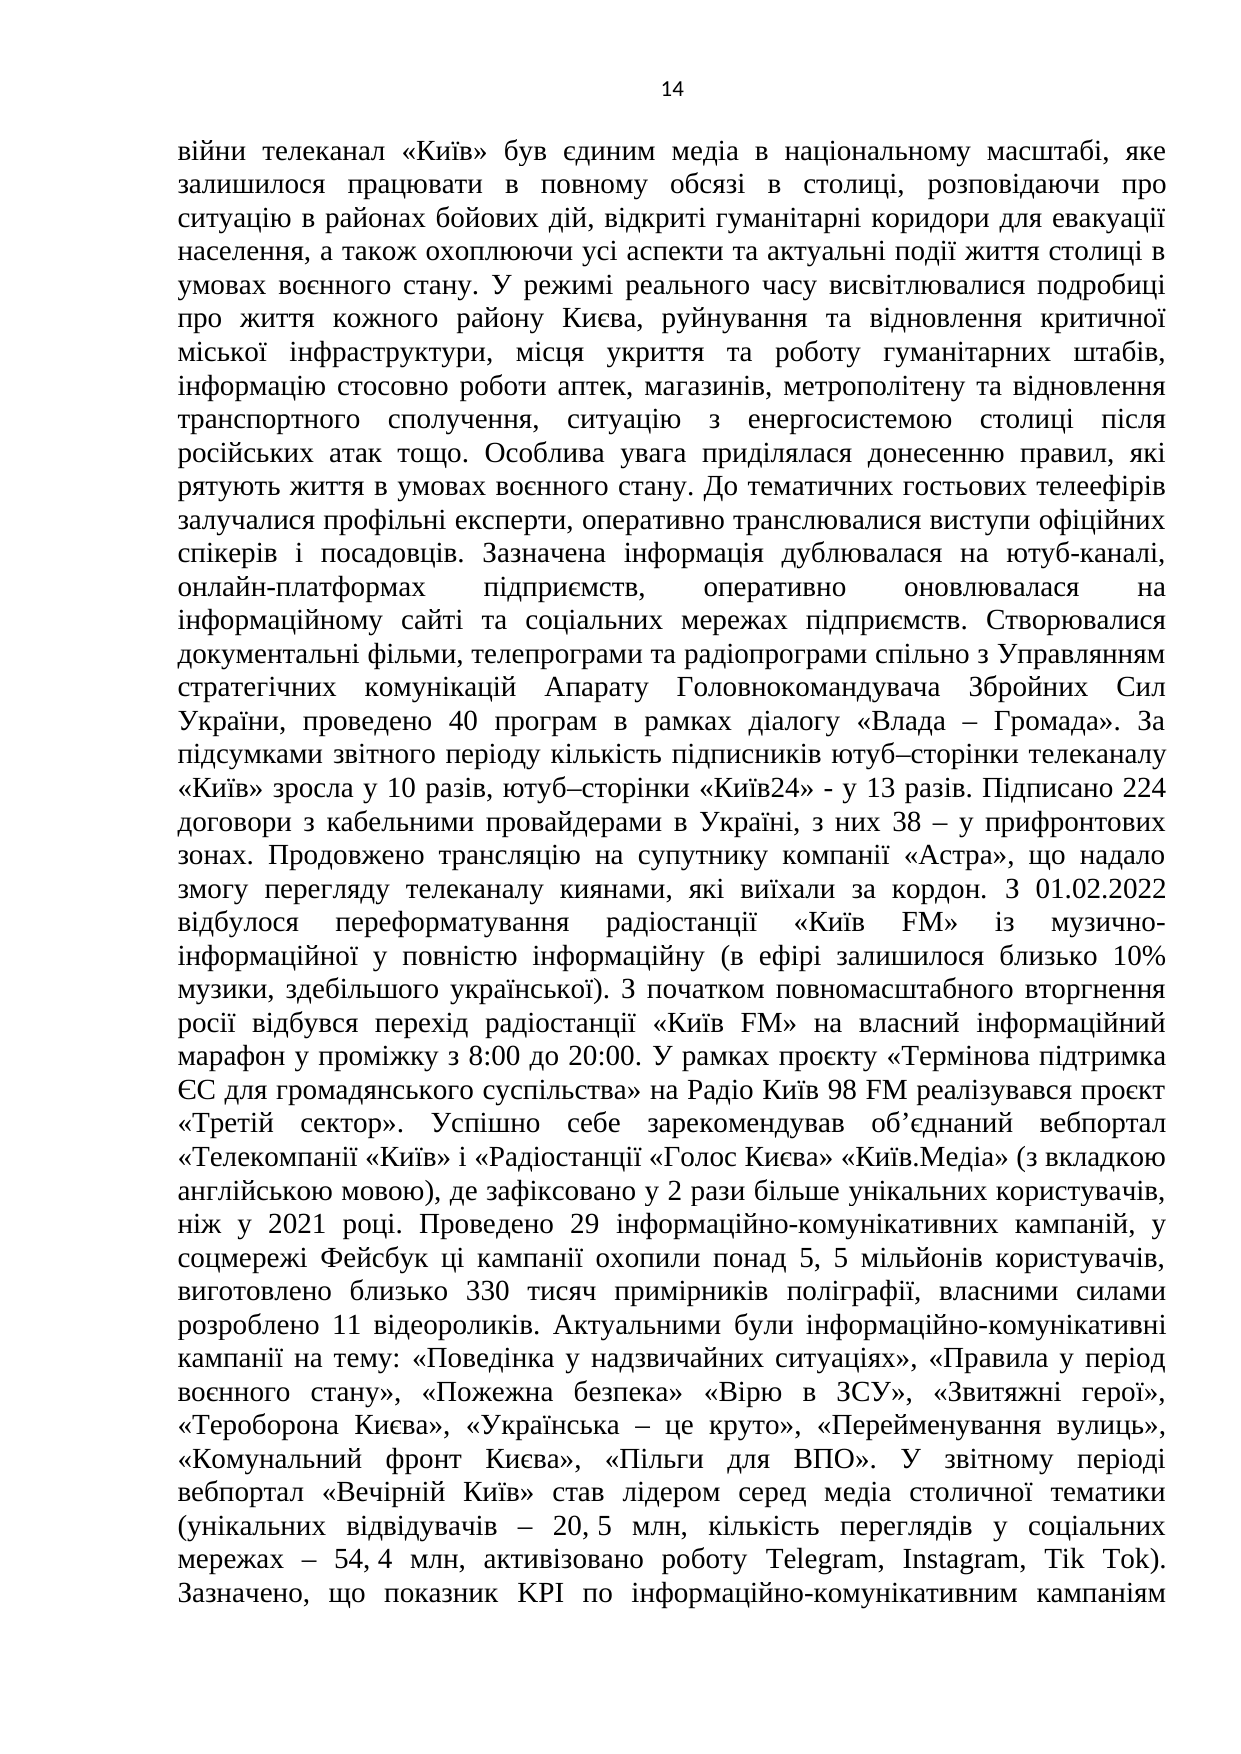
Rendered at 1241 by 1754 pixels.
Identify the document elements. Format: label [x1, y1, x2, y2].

text [177, 166, 1167, 1609]
